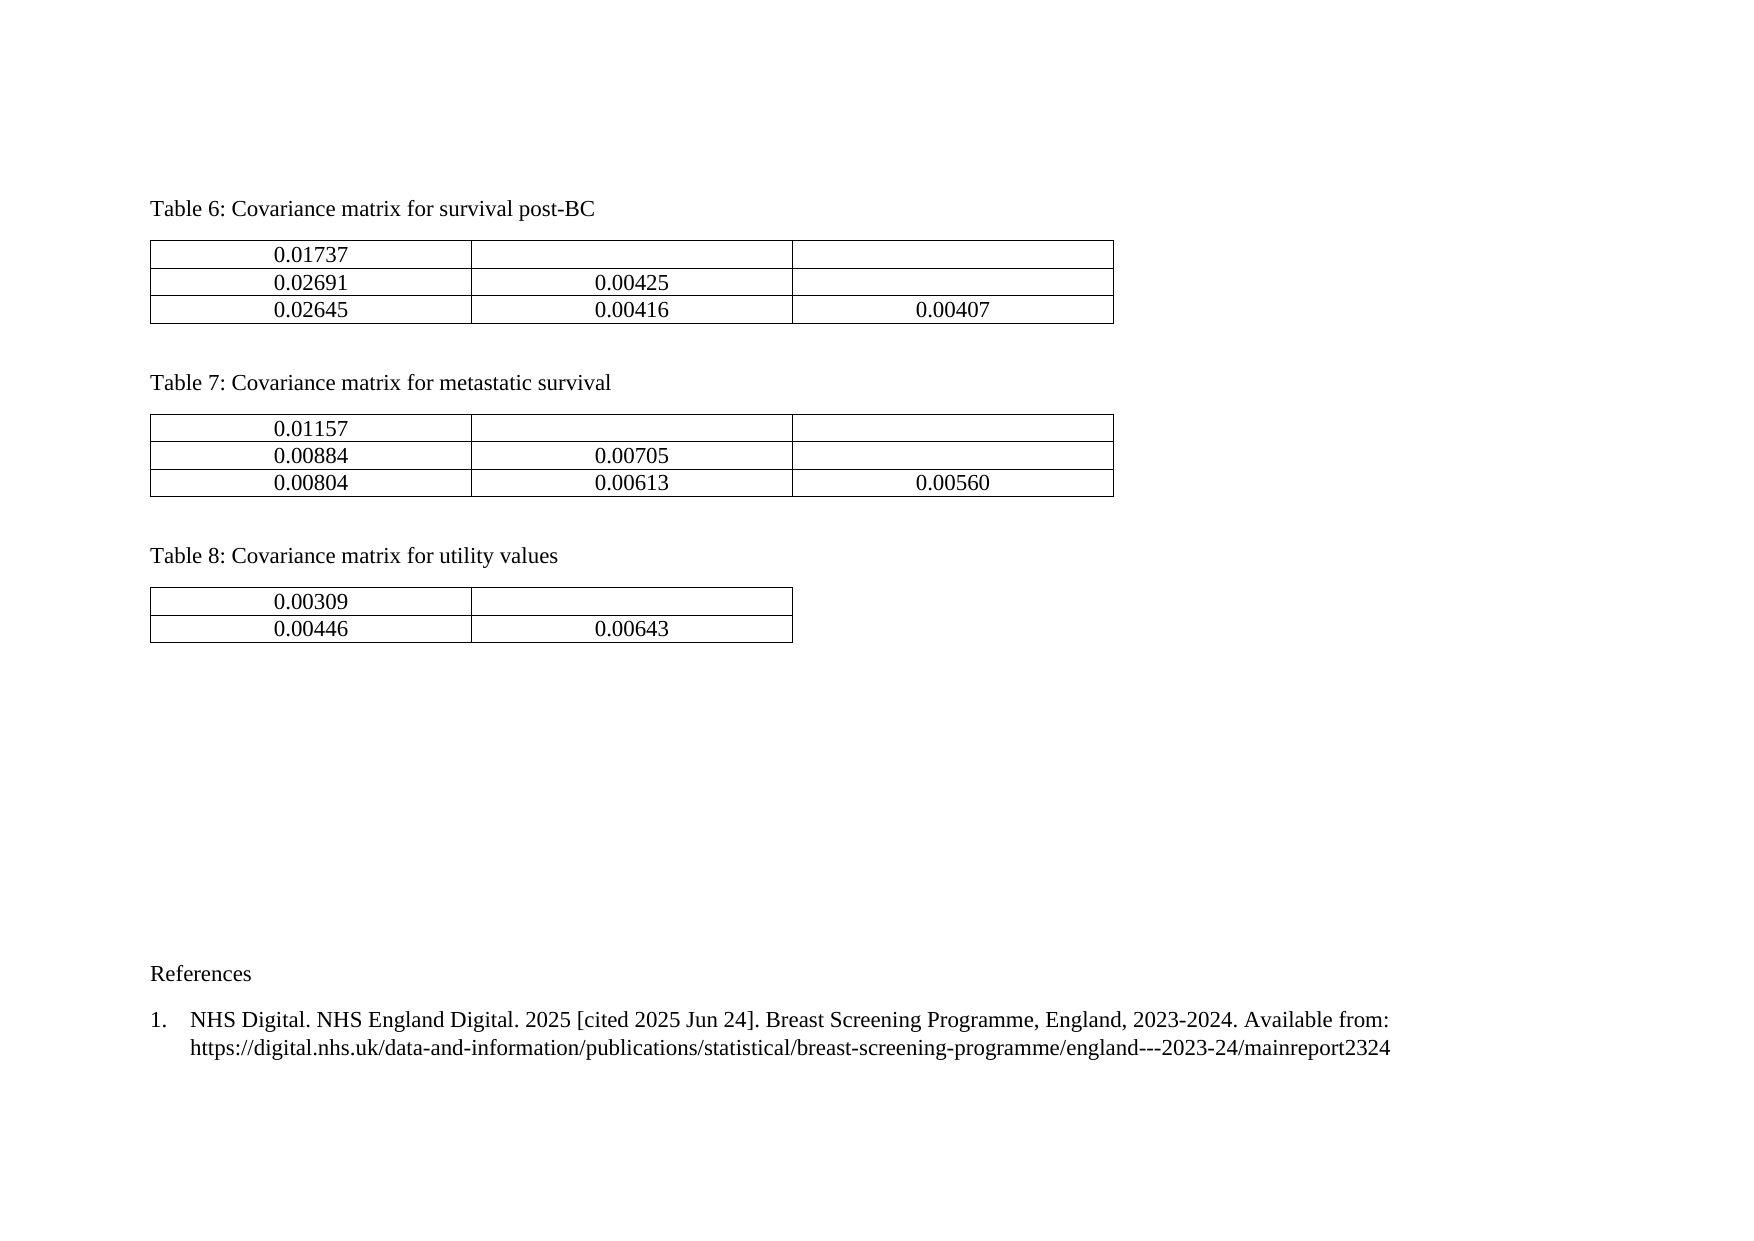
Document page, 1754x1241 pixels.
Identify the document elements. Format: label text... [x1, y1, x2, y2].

table_header 0.00309 [151, 588, 471, 614]
table_header [472, 415, 792, 441]
text Table 8: Covariance matrix for utility values [150, 542, 1604, 568]
table_header [472, 588, 792, 614]
table_header [472, 241, 792, 268]
table_cell 0.00643 [472, 616, 792, 642]
table_cell 0.00407 [793, 296, 1113, 322]
table_cell 0.00705 [472, 442, 792, 468]
text 1. NHS Digital. NHS England Digital. 2025 [cited 2025 Jun 24]. Breast Screening Programme, England, 2023-2024. Available from: https://digital.nhs.uk/data-and-information/publications/statistical/breast-screening-programme/england---2023-24/mainreport2324 [150, 1006, 1604, 1060]
text Table 6: Covariance matrix for survival post-BC [150, 195, 1604, 221]
table_header [793, 241, 1113, 268]
table_cell [793, 442, 1113, 468]
table_cell [793, 269, 1113, 295]
text References [150, 960, 1604, 987]
table_cell 0.00425 [472, 269, 792, 295]
table_cell 0.00613 [472, 470, 792, 496]
table_cell 0.00446 [151, 616, 471, 642]
table_cell 0.02691 [151, 269, 471, 295]
text Table 7: Covariance matrix for metastatic survival [150, 368, 1604, 395]
table_cell 0.00560 [793, 470, 1113, 496]
table_cell 0.02645 [151, 296, 471, 322]
table_header 0.01737 [151, 241, 471, 268]
table_header [793, 415, 1113, 441]
table_cell 0.00804 [151, 470, 471, 496]
table_cell 0.00416 [472, 296, 792, 322]
table_cell 0.00884 [151, 442, 471, 468]
table_header 0.01157 [151, 415, 471, 441]
